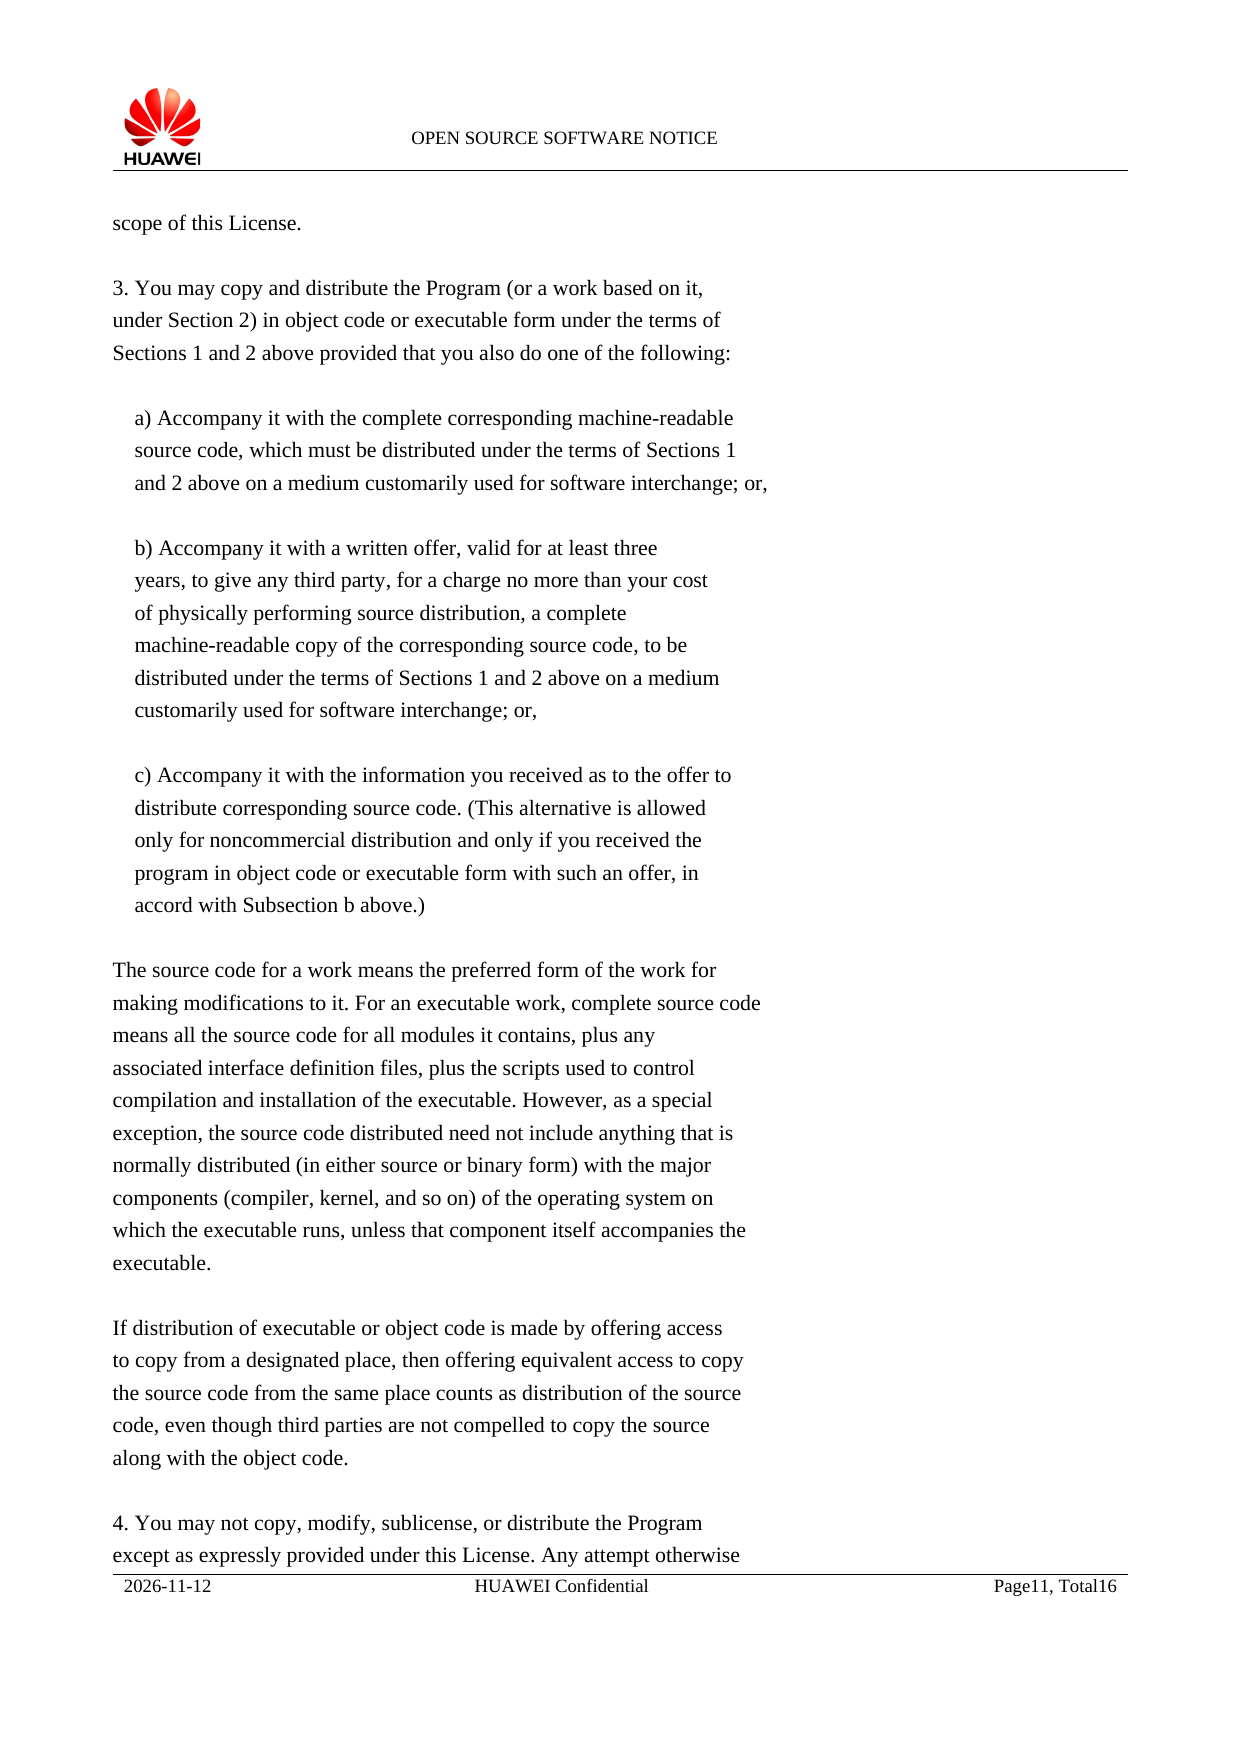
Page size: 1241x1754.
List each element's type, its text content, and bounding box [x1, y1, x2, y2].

text to copy from a designated place, then offering equivalent access to copy [112, 1344, 1128, 1376]
text which the executable runs, unless that component itself accompanies the [112, 1214, 1128, 1246]
text making modifications to it. For an executable work, complete source code [112, 986, 1128, 1019]
text normally distributed (in either source or binary form) with the major [112, 1149, 1128, 1181]
text distribute corresponding source code. (This alternative is allowed [112, 791, 1128, 824]
text b) Accompany it with a written offer, valid for at least three [112, 531, 1128, 564]
text c) Accompany it with the information you received as to the offer to [112, 759, 1128, 791]
text compilation and installation of the executable. However, as a special [112, 1084, 1128, 1116]
text machine-readable copy of the corresponding source code, to be [112, 629, 1128, 661]
text exception, the source code distributed need not include anything that is [112, 1116, 1128, 1149]
text scope of this License. [112, 206, 1128, 239]
text accord with Subsection b above.) [112, 889, 1128, 921]
text If distribution of executable or object code is made by offering access [112, 1311, 1128, 1344]
text and 2 above on a medium customarily used for software interchange; or, [112, 466, 1128, 499]
picture [124, 88, 201, 165]
text 3. You may copy and distribute the Program (or a work based on it, [112, 271, 1128, 304]
text distributed under the terms of Sections 1 and 2 above on a medium [112, 661, 1128, 694]
text code, even though third parties are not compelled to copy the source [112, 1409, 1128, 1441]
text program in object code or executable form with such an offer, in [112, 856, 1128, 889]
text a) Accompany it with the complete corresponding machine-readable [112, 401, 1128, 434]
text components (compiler, kernel, and so on) of the operating system on [112, 1181, 1128, 1214]
text associated interface definition files, plus the scripts used to control [112, 1051, 1128, 1084]
text source code, which must be distributed under the terms of Sections 1 [112, 434, 1128, 466]
text the source code from the same place counts as distribution of the source [112, 1376, 1128, 1409]
text customarily used for software interchange; or, [112, 694, 1128, 726]
text means all the source code for all modules it contains, plus any [112, 1019, 1128, 1051]
text 4. You may not copy, modify, sublicense, or distribute the Program [112, 1506, 1128, 1539]
text Sections 1 and 2 above provided that you also do one of the following: [112, 336, 1128, 369]
text years, to give any third party, for a charge no more than your cost [112, 564, 1128, 596]
text except as expressly provided under this License. Any attempt otherwise [112, 1539, 1128, 1571]
text along with the object code. [112, 1441, 1128, 1474]
text only for noncommercial distribution and only if you received the [112, 824, 1128, 856]
text under Section 2) in object code or executable form under the terms of [112, 304, 1128, 336]
text The source code for a work means the preferred form of the work for [112, 954, 1128, 986]
text executable. [112, 1246, 1128, 1279]
text of physically performing source distribution, a complete [112, 596, 1128, 629]
